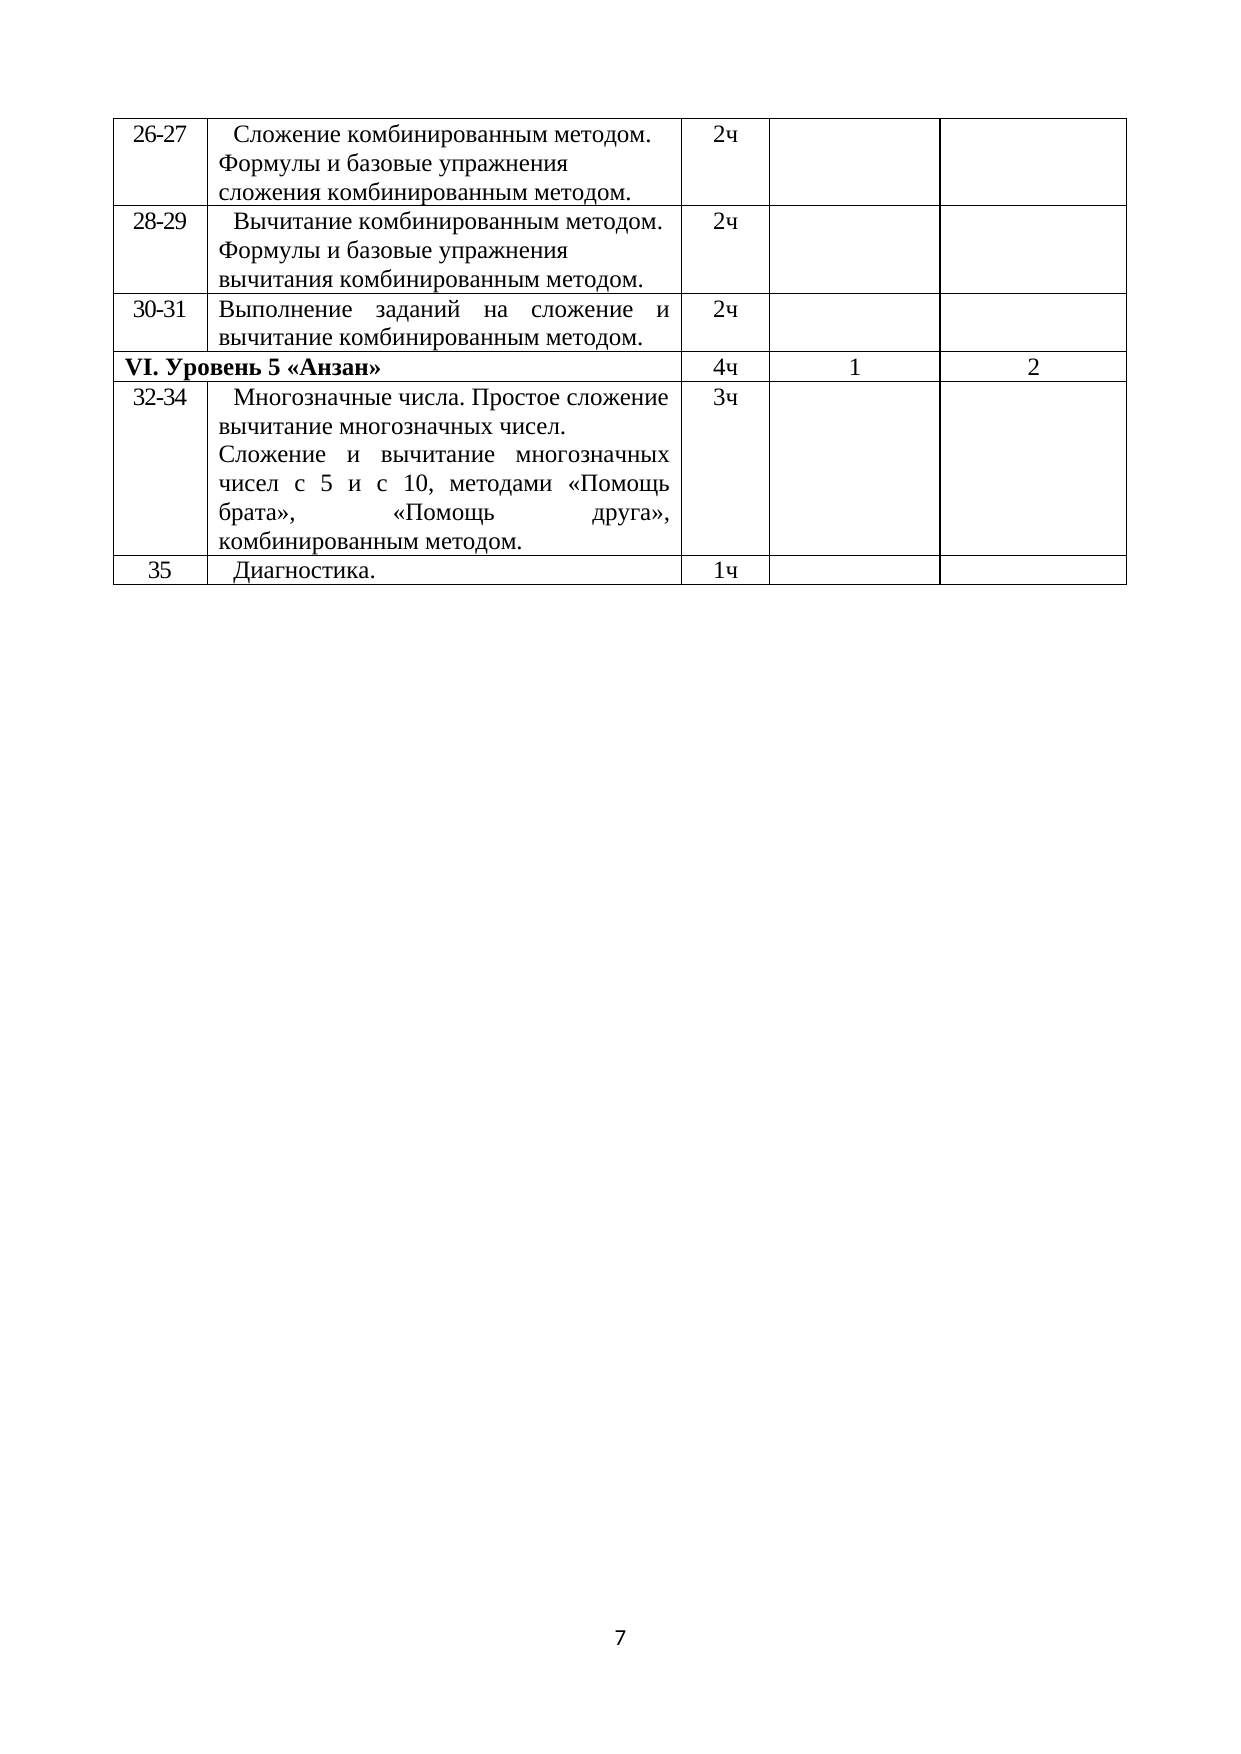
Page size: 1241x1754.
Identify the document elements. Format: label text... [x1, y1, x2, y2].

table_cell 1ч [682, 556, 769, 584]
table_cell 28-29 [114, 206, 207, 293]
table_cell Диагностика. [208, 556, 681, 584]
table_cell 2ч [682, 294, 769, 351]
table_cell 2 [941, 352, 1126, 381]
table_cell 2ч [682, 119, 769, 205]
table_cell [941, 382, 1126, 554]
table_cell [941, 119, 1126, 205]
table_cell [770, 119, 939, 205]
table_cell [941, 556, 1126, 584]
table_cell Сложение комбинированным методом. Формулы и базовые упражнения сложения комбинированным методом. [208, 119, 681, 205]
table_cell 32-34 [114, 382, 207, 554]
table_cell 1 [770, 352, 939, 381]
table_cell [941, 206, 1126, 293]
table_cell Выполнение заданий на сложение и вычитание комбинированным методом. [208, 294, 681, 351]
table_cell Вычитание комбинированным методом. Формулы и базовые упражнения вычитания комбинированным методом. [208, 206, 681, 293]
table_cell [770, 556, 939, 584]
table_cell [941, 294, 1126, 351]
table_cell 2ч [682, 206, 769, 293]
table_cell 30-31 [114, 294, 207, 351]
table_cell 35 [114, 556, 207, 584]
table_cell [770, 294, 939, 351]
table_cell [770, 206, 939, 293]
table_cell Многозначные числа. Простое сложение вычитание многозначных чисел. Сложение и вычитание многозначных чисел с 5 и с 10, методами «Помощь брата», «Помощь друга», комбинированным методом. [208, 382, 681, 554]
table_cell 26-27 [114, 119, 207, 205]
table_cell [770, 382, 939, 554]
table_cell VI. Уровень 5 «Анзан» [114, 352, 681, 381]
table_cell 4ч [682, 352, 769, 381]
table_cell 3ч [682, 382, 769, 554]
